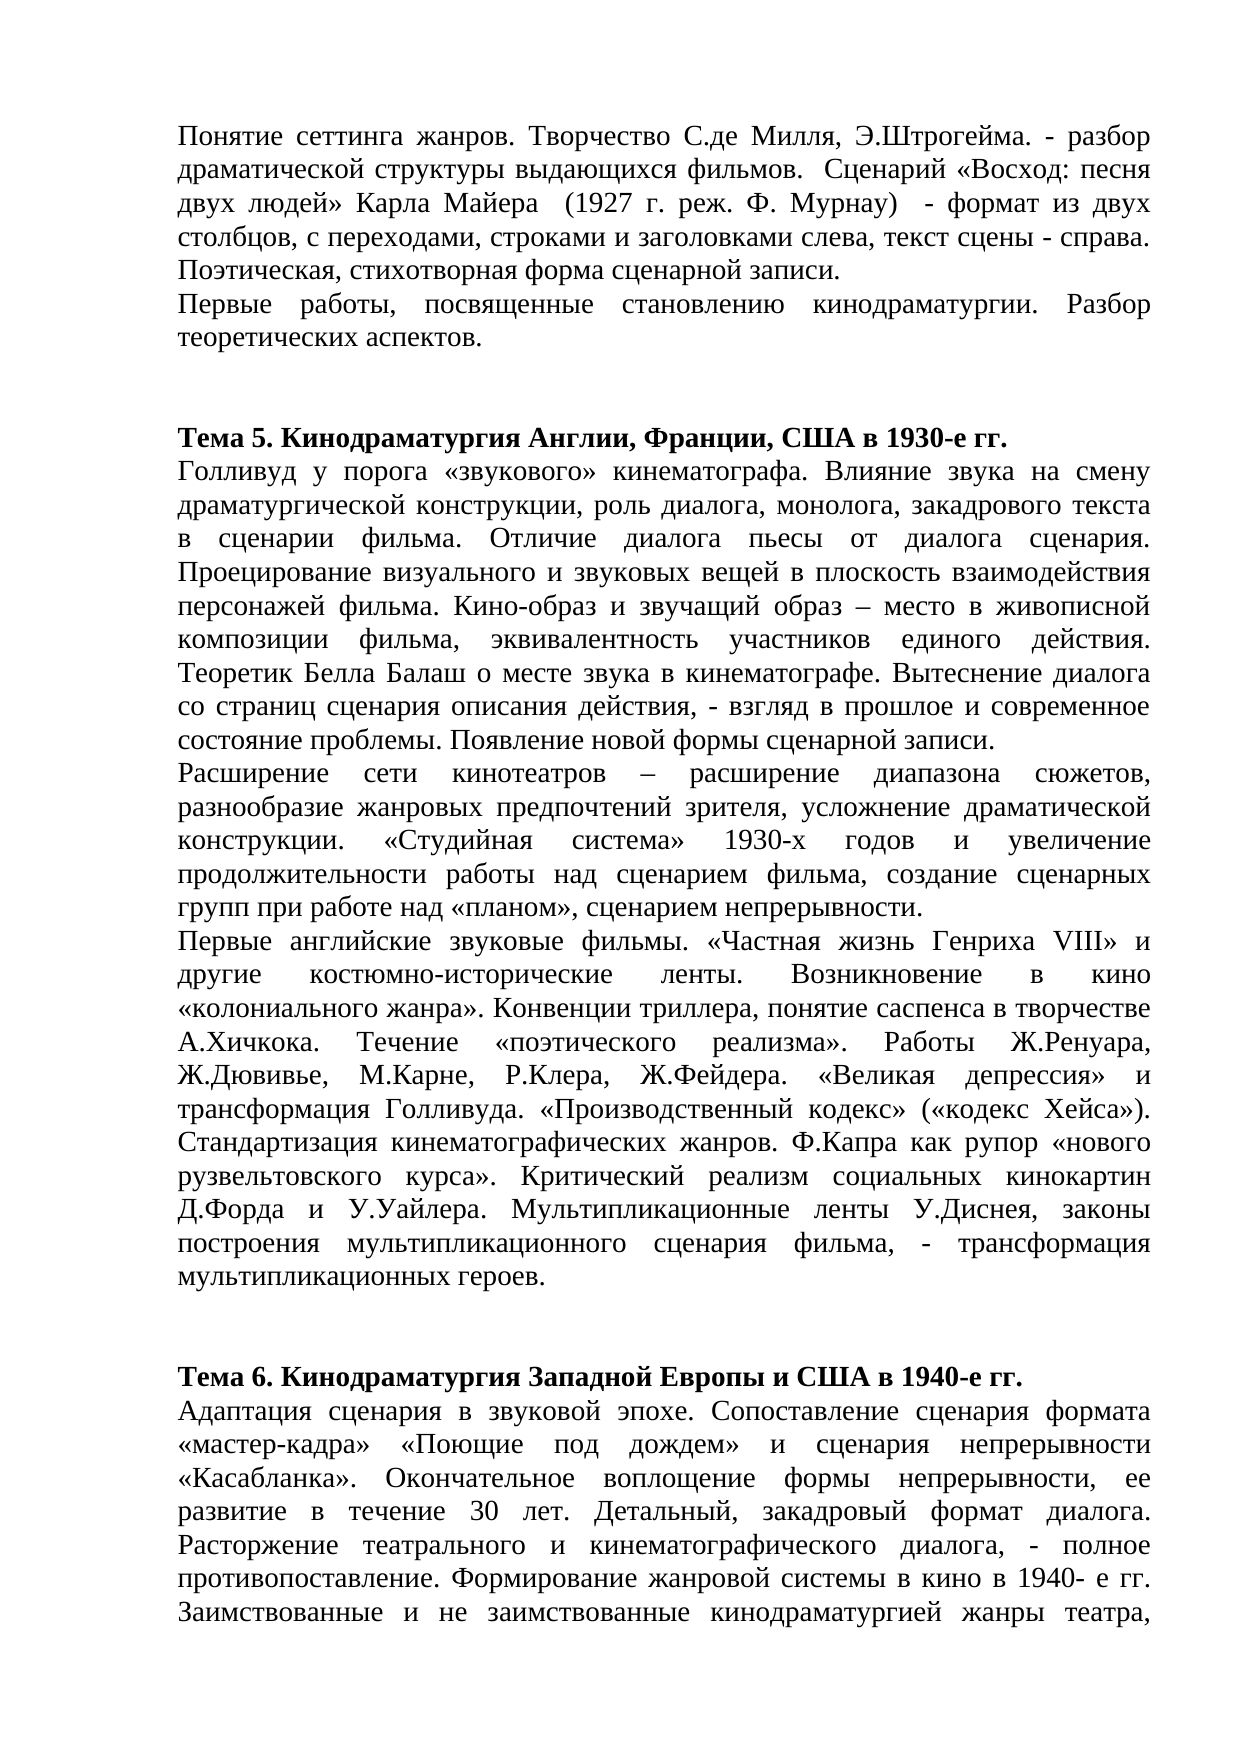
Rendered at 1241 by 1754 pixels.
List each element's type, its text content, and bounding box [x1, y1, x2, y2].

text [177, 1393, 1152, 1627]
text Голливуд у порога «звукового» кинематографа. Влияние звука на смену драматургической конструкции, роль диалога, монолога, закадрового текста в сценарии фильма. Отличие диалога пьесы от диалога сценария. Проецирование визуального и звуковых вещей в плоскость взаимодействия персонажей фильма. Кино-образ и звучащий образ – место в живописной композиции фильма, эквивалентность участников единого действия. Теоретик Белла Балаш о месте звука в кинематографе. Вытеснение диалога со страниц сценария описания действия, - взгляд в прошлое и современное состояние проблемы. Появление новой формы сценарной записи. [177, 453, 1152, 755]
text Тема 5. Кинодраматургия Англии, Франции, США в 1930-е гг. [177, 420, 1152, 453]
text Первые английские звуковые фильмы. «Частная жизнь Генриха VIII» и другие костюмно-исторические ленты. Возникновение в кино «колониального жанра». Конвенции триллера, понятие саспенса в творчестве А.Хичкока. Течение «поэтического реализма». Работы Ж.Ренуара, Ж.Дювивье, М.Карне, Р.Клера, Ж.Фейдера. «Великая депрессия» и трансформация Голливуда. «Производственный кодекс» («кодекс Хейса»). Стандартизация кинематографических жанров. Ф.Капра как рупор «нового рузвельтовского курса». Критический реализм социальных кинокартин Д.Форда и У.Уайлера. Мультипликационные ленты У.Диснея, законы построения мультипликационного сценария фильма, - трансформация мультипликационных героев. [177, 923, 1152, 1292]
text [177, 118, 1152, 286]
text Тема 6. Кинодраматургия Западной Европы и США в 1940-е гг. [177, 1359, 1152, 1393]
text Первые работы, посвященные становлению кинодраматургии. Разбор теоретических аспектов. [177, 286, 1152, 353]
text Расширение сети кинотеатров – расширение диапазона сюжетов, разнообразие жанровых предпочтений зрителя, усложнение драматической конструкции. «Студийная система» 1930-х годов и увеличение продолжительности работы над сценарием фильма, создание сценарных групп при работе над «планом», сценарием непрерывности. [177, 755, 1152, 923]
